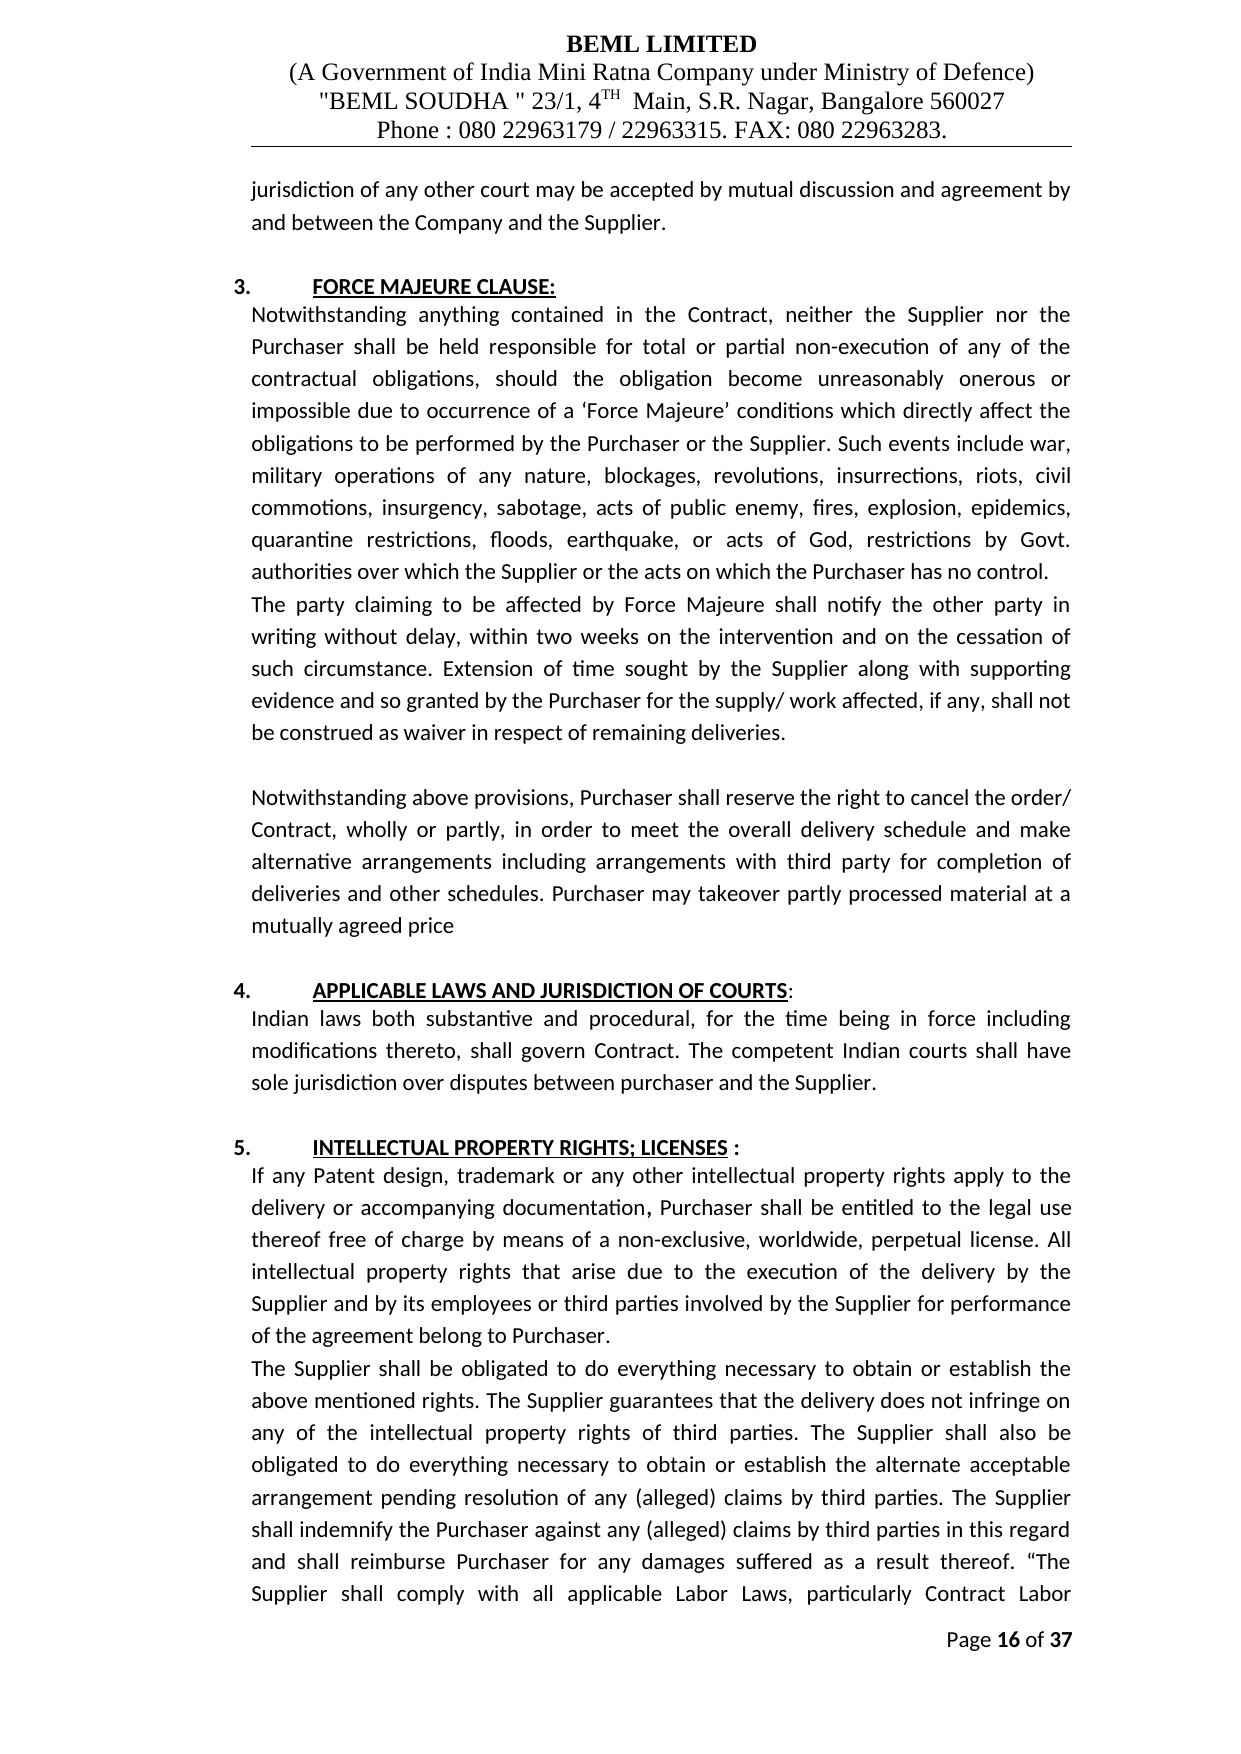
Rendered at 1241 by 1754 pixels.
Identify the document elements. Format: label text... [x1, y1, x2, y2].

text Indian laws both substantive and procedural, for the time being in force including modifications thereto, shall govern Contract. The competent Indian courts shall have sole jurisdiction over disputes between purchaser and the Supplier. [192, 1004, 1072, 1096]
text Notwithstanding anything contained in the Contract, neither the Supplier nor the Purchaser shall be held responsible for total or partial non-execution of any of the contractual obligations, should the obligation become unreasonably onerous or impossible due to occurrence of a ‘Force Majeure’ conditions which directly affect the obligations to be performed by the Purchaser or the Supplier. Such events include war, military operations of any nature, blockages, revolutions, insurrections, riots, civil commotions, insurgency, sabotage, acts of public enemy, fires, explosion, epidemics, quarantine restrictions, floods, earthquake, or acts of God, restrictions by Govt. authorities over which the Supplier or the acts on which the Purchaser has no control. [251, 300, 1072, 586]
list APPLICABLE LAWS AND JURISDICTION OF COURTS: [251, 976, 1072, 1004]
list FORCE MAJEURE CLAUSE: [251, 272, 1072, 300]
text If any Patent design, trademark or any other intellectual property rights apply to the delivery or accompanying documentation, Purchaser shall be entitled to the legal use thereof free of charge by means of a non-exclusive, worldwide, perpetual license. All intellectual property rights that arise due to the execution of the delivery by the Supplier and by its employees or third parties involved by the Supplier for performance of the agreement belong to Purchaser. [251, 1161, 1072, 1350]
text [251, 175, 1072, 236]
text The party claiming to be affected by Force Majeure shall notify the other party in writing without delay, within two weeks on the intervention and on the cessation of such circumstance. Extension of time sought by the Supplier along with supporting evidence and so granted by the Purchaser for the supply/ work affected, if any, shall not be construed as waiver in respect of remaining deliveries. [251, 590, 1072, 746]
text Notwithstanding above provisions, Purchaser shall reserve the right to cancel the order/ Contract, wholly or partly, in order to meet the overall delivery schedule and make alternative arrangements including arrangements with third party for completion of deliveries and other schedules. Purchaser may takeover partly processed material at a mutually agreed price [251, 783, 1072, 939]
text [251, 1354, 1072, 1607]
list INTELLECTUAL PROPERTY RIGHTS; LICENSES : [251, 1133, 1072, 1161]
